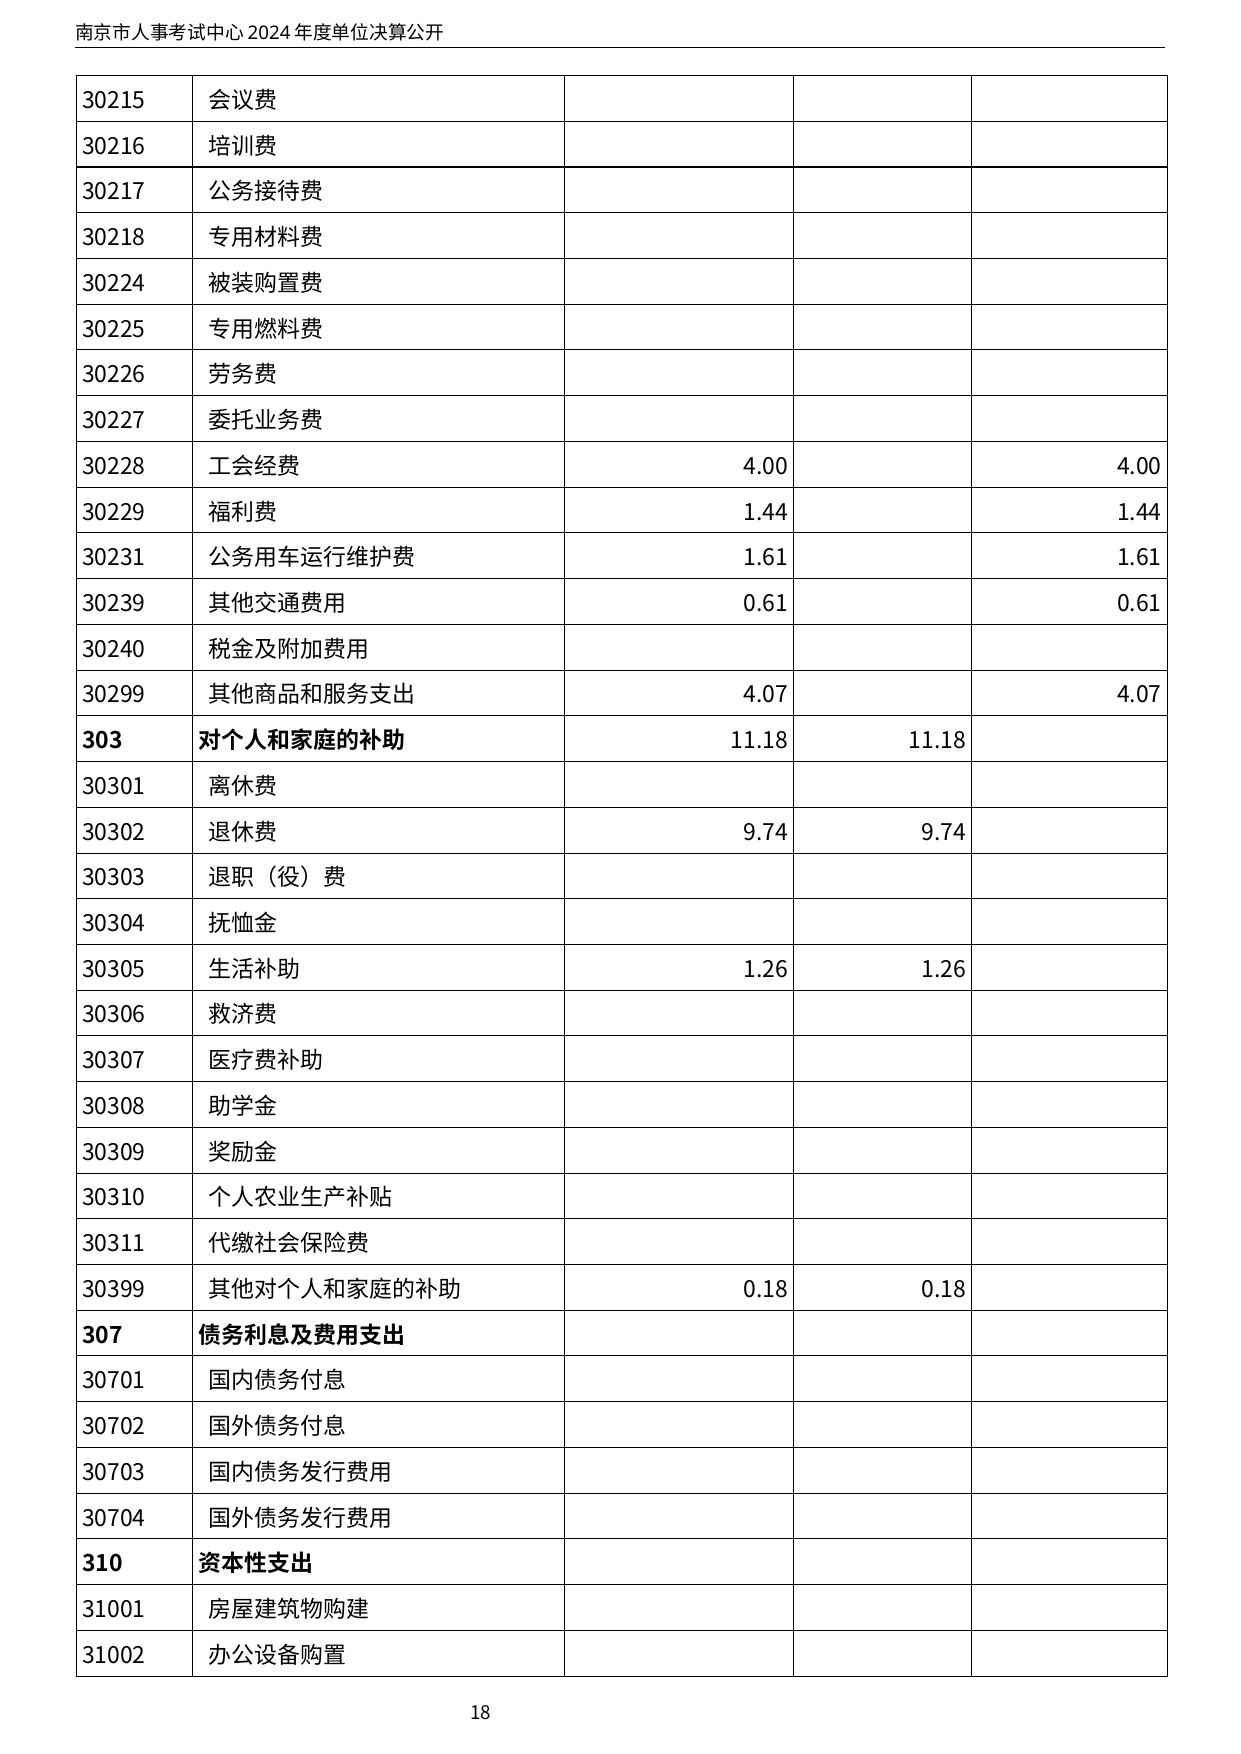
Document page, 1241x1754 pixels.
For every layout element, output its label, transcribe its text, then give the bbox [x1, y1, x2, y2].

table_cell [565, 1128, 793, 1172]
table_cell [794, 854, 971, 898]
table_cell [972, 122, 1167, 166]
table_cell [972, 854, 1167, 898]
table_cell [565, 1448, 793, 1493]
table_cell [794, 1356, 971, 1401]
table_cell [794, 1631, 971, 1676]
table_cell [972, 350, 1167, 395]
table_cell 专用材料费 [193, 213, 564, 258]
table_cell 国外债务发行费用 [193, 1494, 564, 1538]
table_cell 30226 [77, 350, 192, 395]
table_cell 0.61 [565, 579, 793, 624]
table_cell [972, 991, 1167, 1035]
table_cell [794, 1128, 971, 1172]
table_cell [794, 305, 971, 349]
table_cell [565, 1539, 793, 1584]
table_cell 30303 [77, 854, 192, 898]
table_cell 30299 [77, 671, 192, 715]
table_cell [794, 1082, 971, 1127]
table_cell 福利费 [193, 488, 564, 532]
table_cell [972, 716, 1167, 761]
table_cell 11.18 [794, 716, 971, 761]
table_cell 抚恤金 [193, 899, 564, 944]
table_cell [794, 259, 971, 304]
table_cell 30702 [77, 1402, 192, 1447]
table_cell [794, 442, 971, 487]
table_cell 0.18 [565, 1265, 793, 1310]
table_cell 30310 [77, 1174, 192, 1218]
table_cell 1.26 [565, 945, 793, 989]
table_cell [794, 396, 971, 441]
table_cell [794, 122, 971, 166]
table_cell 30301 [77, 762, 192, 807]
table_cell [794, 1311, 971, 1355]
table_cell [565, 1036, 793, 1081]
table_cell [565, 1082, 793, 1127]
table_cell [565, 1631, 793, 1676]
table_cell [565, 1402, 793, 1447]
table_cell 30227 [77, 396, 192, 441]
table_cell 资本性支出 [193, 1539, 564, 1584]
table_cell [565, 1585, 793, 1630]
table_cell [794, 350, 971, 395]
table_cell 9.74 [565, 808, 793, 852]
table_cell 30305 [77, 945, 192, 989]
table_cell 生活补助 [193, 945, 564, 989]
table_cell 307 [77, 1311, 192, 1355]
table_cell [972, 1539, 1167, 1584]
table_cell 30225 [77, 305, 192, 349]
table_cell 1.61 [972, 533, 1167, 578]
table_cell 30229 [77, 488, 192, 532]
table_cell [565, 396, 793, 441]
table_cell 税金及附加费用 [193, 625, 564, 669]
table_cell [794, 991, 971, 1035]
table_cell [972, 899, 1167, 944]
table_cell [972, 1311, 1167, 1355]
table_cell 退职（役）费 [193, 854, 564, 898]
table_cell [972, 1448, 1167, 1493]
table_cell 0.61 [972, 579, 1167, 624]
table_cell [565, 762, 793, 807]
table_cell [972, 1402, 1167, 1447]
table_cell [972, 1494, 1167, 1538]
table_cell [565, 1174, 793, 1218]
table_cell 委托业务费 [193, 396, 564, 441]
table_cell [972, 1356, 1167, 1401]
table_cell 30216 [77, 122, 192, 166]
table_cell [794, 213, 971, 258]
table_cell 对个人和家庭的补助 [193, 716, 564, 761]
table_cell [794, 899, 971, 944]
table_cell 奖励金 [193, 1128, 564, 1172]
table_cell 公务接待费 [193, 168, 564, 212]
table_cell 9.74 [794, 808, 971, 852]
table_cell 1.44 [972, 488, 1167, 532]
table_cell 公务用车运行维护费 [193, 533, 564, 578]
table_cell [794, 1539, 971, 1584]
table_cell 其他商品和服务支出 [193, 671, 564, 715]
table_cell 其他交通费用 [193, 579, 564, 624]
table_cell [565, 122, 793, 166]
table_cell [972, 1036, 1167, 1081]
table_cell 代缴社会保险费 [193, 1219, 564, 1264]
table_cell 个人农业生产补贴 [193, 1174, 564, 1218]
table_cell 医疗费补助 [193, 1036, 564, 1081]
table_cell [972, 1585, 1167, 1630]
table_cell [972, 1219, 1167, 1264]
table_cell [972, 259, 1167, 304]
table_cell [794, 1585, 971, 1630]
table_cell [794, 671, 971, 715]
table_cell [794, 762, 971, 807]
table_cell [972, 1082, 1167, 1127]
table_cell [794, 1494, 971, 1538]
table_cell 国内债务付息 [193, 1356, 564, 1401]
table_cell 国外债务付息 [193, 1402, 564, 1447]
table_cell [565, 305, 793, 349]
table_cell [972, 762, 1167, 807]
table_cell 30217 [77, 168, 192, 212]
table_cell 30704 [77, 1494, 192, 1538]
table_cell 4.00 [565, 442, 793, 487]
table_cell 0.18 [794, 1265, 971, 1310]
table_cell [565, 625, 793, 669]
table_cell [972, 625, 1167, 669]
table_cell 4.07 [972, 671, 1167, 715]
table_cell [794, 1219, 971, 1264]
table_cell 30703 [77, 1448, 192, 1493]
table_cell [794, 1174, 971, 1218]
table_cell 30231 [77, 533, 192, 578]
table_cell 会议费 [193, 76, 564, 121]
table_cell [565, 1356, 793, 1401]
table_cell 办公设备购置 [193, 1631, 564, 1676]
table_cell [794, 1448, 971, 1493]
table_cell 30311 [77, 1219, 192, 1264]
table_cell 4.07 [565, 671, 793, 715]
table_cell [794, 625, 971, 669]
table_cell 30309 [77, 1128, 192, 1172]
table_cell [972, 1631, 1167, 1676]
table_cell 被装购置费 [193, 259, 564, 304]
table_cell 1.26 [794, 945, 971, 989]
table_cell 31002 [77, 1631, 192, 1676]
table_cell [565, 350, 793, 395]
table_cell 30228 [77, 442, 192, 487]
table_cell [565, 1311, 793, 1355]
table_cell [565, 213, 793, 258]
table_cell [794, 533, 971, 578]
table_cell 国内债务发行费用 [193, 1448, 564, 1493]
table_cell 培训费 [193, 122, 564, 166]
table_cell 房屋建筑物购建 [193, 1585, 564, 1630]
table_cell [565, 168, 793, 212]
table_cell 30304 [77, 899, 192, 944]
table_cell 专用燃料费 [193, 305, 564, 349]
table_cell 债务利息及费用支出 [193, 1311, 564, 1355]
table_cell [565, 76, 793, 121]
table_cell [794, 76, 971, 121]
table_cell 30224 [77, 259, 192, 304]
table_cell [972, 1128, 1167, 1172]
table_cell 助学金 [193, 1082, 564, 1127]
table_cell [972, 213, 1167, 258]
table_cell [794, 488, 971, 532]
table_cell 30239 [77, 579, 192, 624]
table_cell 30240 [77, 625, 192, 669]
table_cell 1.44 [565, 488, 793, 532]
table_cell 30308 [77, 1082, 192, 1127]
table_cell [794, 1036, 971, 1081]
table_cell [565, 259, 793, 304]
table_cell [972, 945, 1167, 989]
table_cell 救济费 [193, 991, 564, 1035]
table_cell [794, 579, 971, 624]
table_cell [972, 808, 1167, 852]
table_cell 30306 [77, 991, 192, 1035]
table_cell 30701 [77, 1356, 192, 1401]
table_cell [972, 76, 1167, 121]
table_cell [972, 305, 1167, 349]
table_cell 劳务费 [193, 350, 564, 395]
table_cell [794, 168, 971, 212]
table_cell 工会经费 [193, 442, 564, 487]
table_cell [794, 1402, 971, 1447]
table_cell 4.00 [972, 442, 1167, 487]
table_cell 31001 [77, 1585, 192, 1630]
table_cell 1.61 [565, 533, 793, 578]
table_cell 30215 [77, 76, 192, 121]
table_cell 退休费 [193, 808, 564, 852]
table_cell [565, 991, 793, 1035]
table_cell [565, 899, 793, 944]
table_cell [972, 168, 1167, 212]
table_cell 30307 [77, 1036, 192, 1081]
table_cell 11.18 [565, 716, 793, 761]
table_cell 其他对个人和家庭的补助 [193, 1265, 564, 1310]
table_cell 30399 [77, 1265, 192, 1310]
table_cell [972, 1174, 1167, 1218]
table_cell 离休费 [193, 762, 564, 807]
table_cell 310 [77, 1539, 192, 1584]
table_cell [972, 396, 1167, 441]
table_cell 303 [77, 716, 192, 761]
table_cell 30302 [77, 808, 192, 852]
table_cell [565, 1219, 793, 1264]
table_cell [565, 1494, 793, 1538]
table_cell 30218 [77, 213, 192, 258]
table_cell [565, 854, 793, 898]
table_cell [972, 1265, 1167, 1310]
